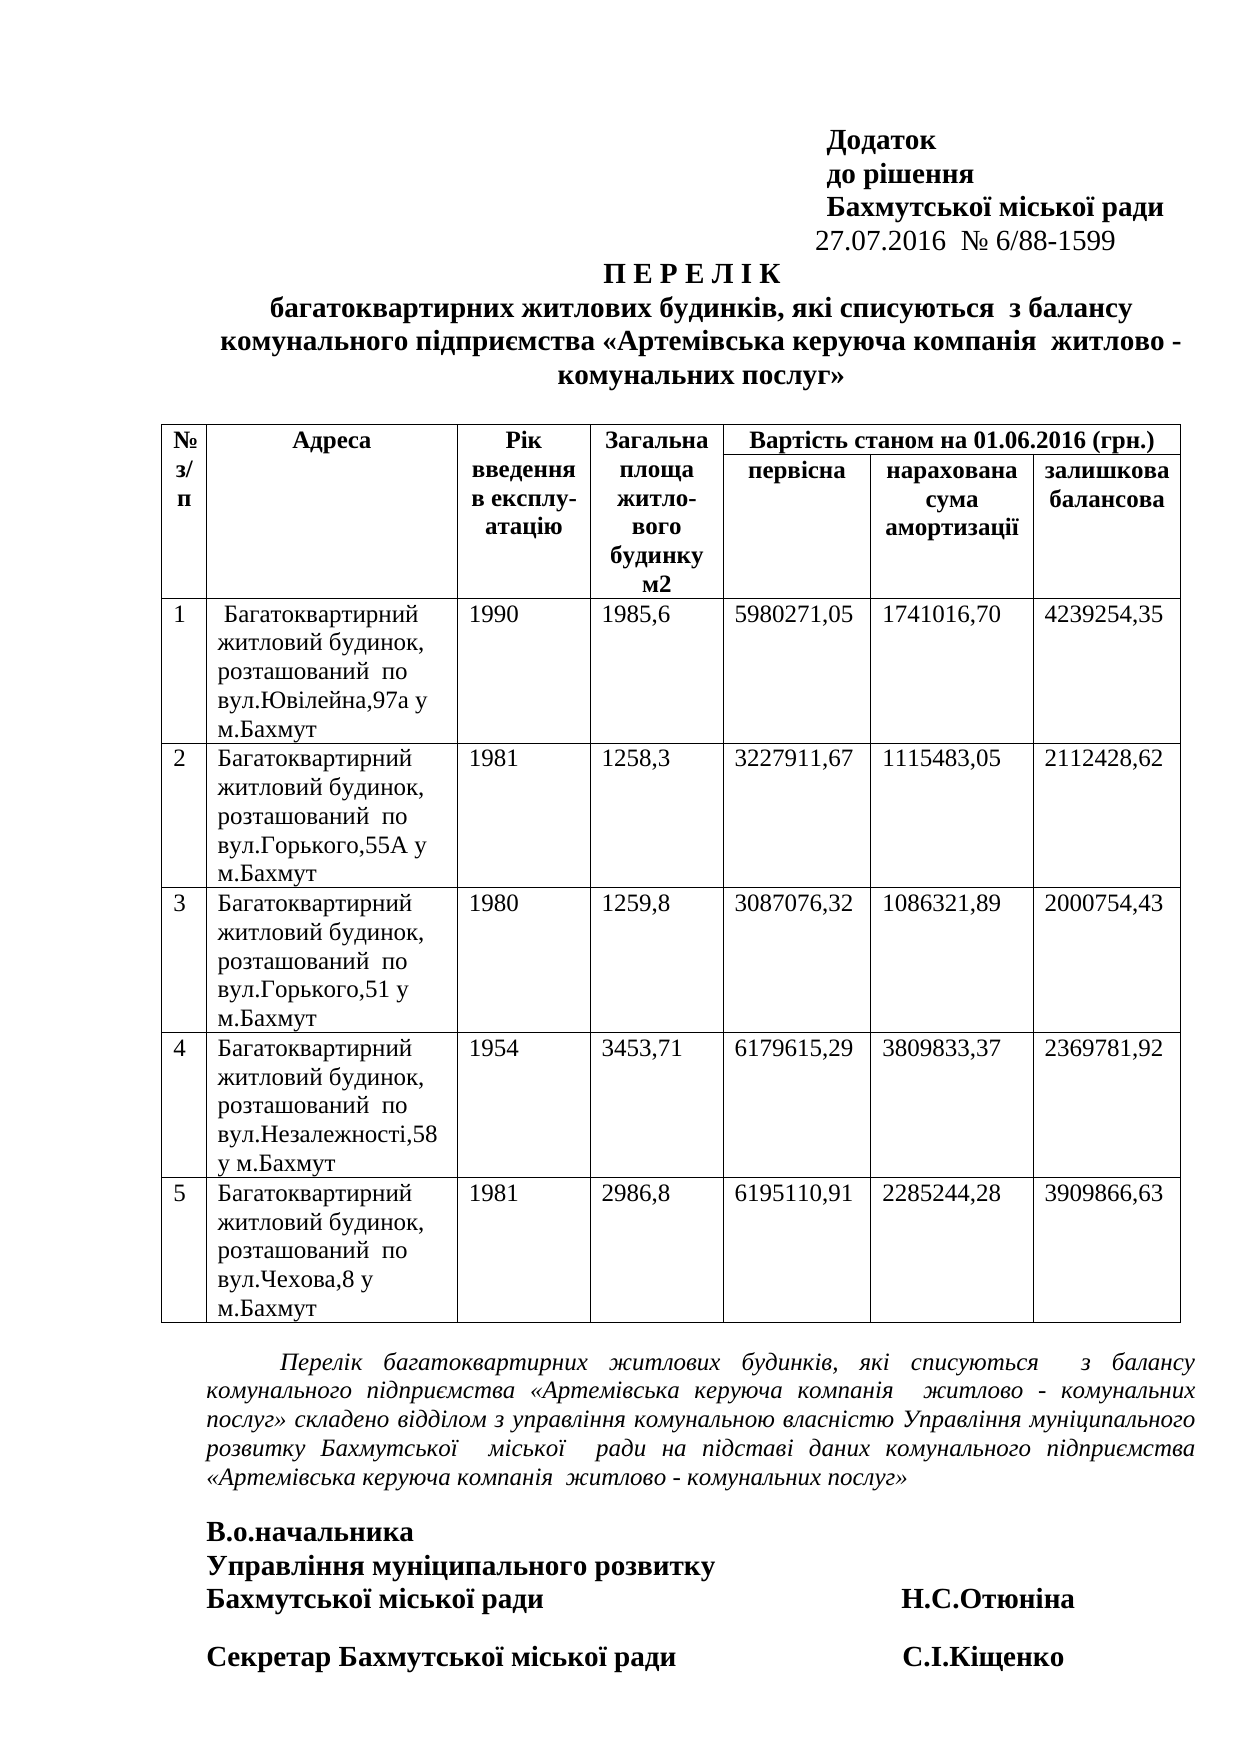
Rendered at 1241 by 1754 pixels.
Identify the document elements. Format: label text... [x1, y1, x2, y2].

table_cell 2000754,43 [1034, 888, 1180, 1032]
table_header Адреса [207, 425, 457, 598]
text В.о.начальника [206, 1514, 1196, 1548]
table_cell Багатоквартирний житловий будинок, розташований по вул.Горького,55А у м.Бахмут [207, 744, 457, 887]
table_cell Багатоквартирний житловий будинок, розташований по вул.Горького,51 у м.Бахмут [207, 888, 457, 1032]
table_cell 1985,6 [591, 599, 723, 742]
table_cell 2285244,28 [871, 1178, 1033, 1322]
table_cell 2369781,92 [1034, 1033, 1180, 1177]
table_cell 2112428,62 [1034, 744, 1180, 887]
text Додаток до рішення Бахмутської міської ради [826, 122, 1196, 223]
table_cell 1115483,05 [871, 744, 1033, 887]
table_cell 2 [162, 744, 206, 887]
text багатоквартирних житлових будинків, які списуються з балансу комунального підприємства «Артемівська керуюча компанія житлово - комунальних послуг» [206, 290, 1196, 391]
table_header №з/п [162, 425, 206, 598]
table_cell 3227911,67 [724, 744, 870, 887]
table_cell 3 [162, 888, 206, 1032]
table_cell 1980 [458, 888, 590, 1032]
table_header Рік введення в експлу-атацію [458, 425, 590, 598]
table_cell Багатоквартирний житловий будинок, розташований по вул.Ювілейна,97а у м.Бахмут [207, 599, 457, 742]
table_cell залишкова балансова [1034, 455, 1180, 598]
text Бахмутської міської ради Н.С.Отюніна [206, 1582, 1196, 1615]
table_cell Багатоквартирний житловий будинок, розташований по вул.Чехова,8 у м.Бахмут [207, 1178, 457, 1322]
text Управління муніципального розвитку [206, 1548, 1196, 1582]
subtitle 27.07.2016 № 6/88-1599 [187, 223, 1196, 256]
table_cell 3809833,37 [871, 1033, 1033, 1177]
table_cell 4 [162, 1033, 206, 1177]
table_cell 1981 [458, 1178, 590, 1322]
table_cell 1 [162, 599, 206, 742]
text Секретар Бахмутської міської ради С.І.Кіщенко [206, 1639, 1196, 1673]
table_cell 6195110,91 [724, 1178, 870, 1322]
text Перелік багатоквартирних житлових будинків, які списуються з балансу комунального підприємства «Артемівська керуюча компанія житлово - комунальних послуг» складено відділом з управління комунальною власністю Управління муніципального розвитку Бахмутської міської ради на підставі даних комунального підприємства «Артемівська керуюча компанія житлово - комунальних послуг» [206, 1347, 1196, 1490]
table_cell 6179615,29 [724, 1033, 870, 1177]
table_cell 1086321,89 [871, 888, 1033, 1032]
table_cell 1954 [458, 1033, 590, 1177]
table_cell 1258,3 [591, 744, 723, 887]
table_cell 5 [162, 1178, 206, 1322]
subtitle П Е Р Е Л І К [187, 256, 1196, 290]
table_cell первісна [724, 455, 870, 598]
table_cell 2986,8 [591, 1178, 723, 1322]
table_cell 3909866,63 [1034, 1178, 1180, 1322]
table_cell Багатоквартирний житловий будинок, розташований по вул.Незалежності,58 у м.Бахмут [207, 1033, 457, 1177]
table_cell 5980271,05 [724, 599, 870, 742]
table_cell 3453,71 [591, 1033, 723, 1177]
table_cell 1981 [458, 744, 590, 887]
table_cell 1741016,70 [871, 599, 1033, 742]
table_cell 1990 [458, 599, 590, 742]
table_cell нарахована сума амортизації [871, 455, 1033, 598]
table_header Вартість станом на 01.06.2016 (грн.) [724, 425, 1180, 454]
table_header Загальна площа житло- вого будинку м2 [591, 425, 723, 598]
table_cell 4239254,35 [1034, 599, 1180, 742]
table_cell 3087076,32 [724, 888, 870, 1032]
table_cell 1259,8 [591, 888, 723, 1032]
